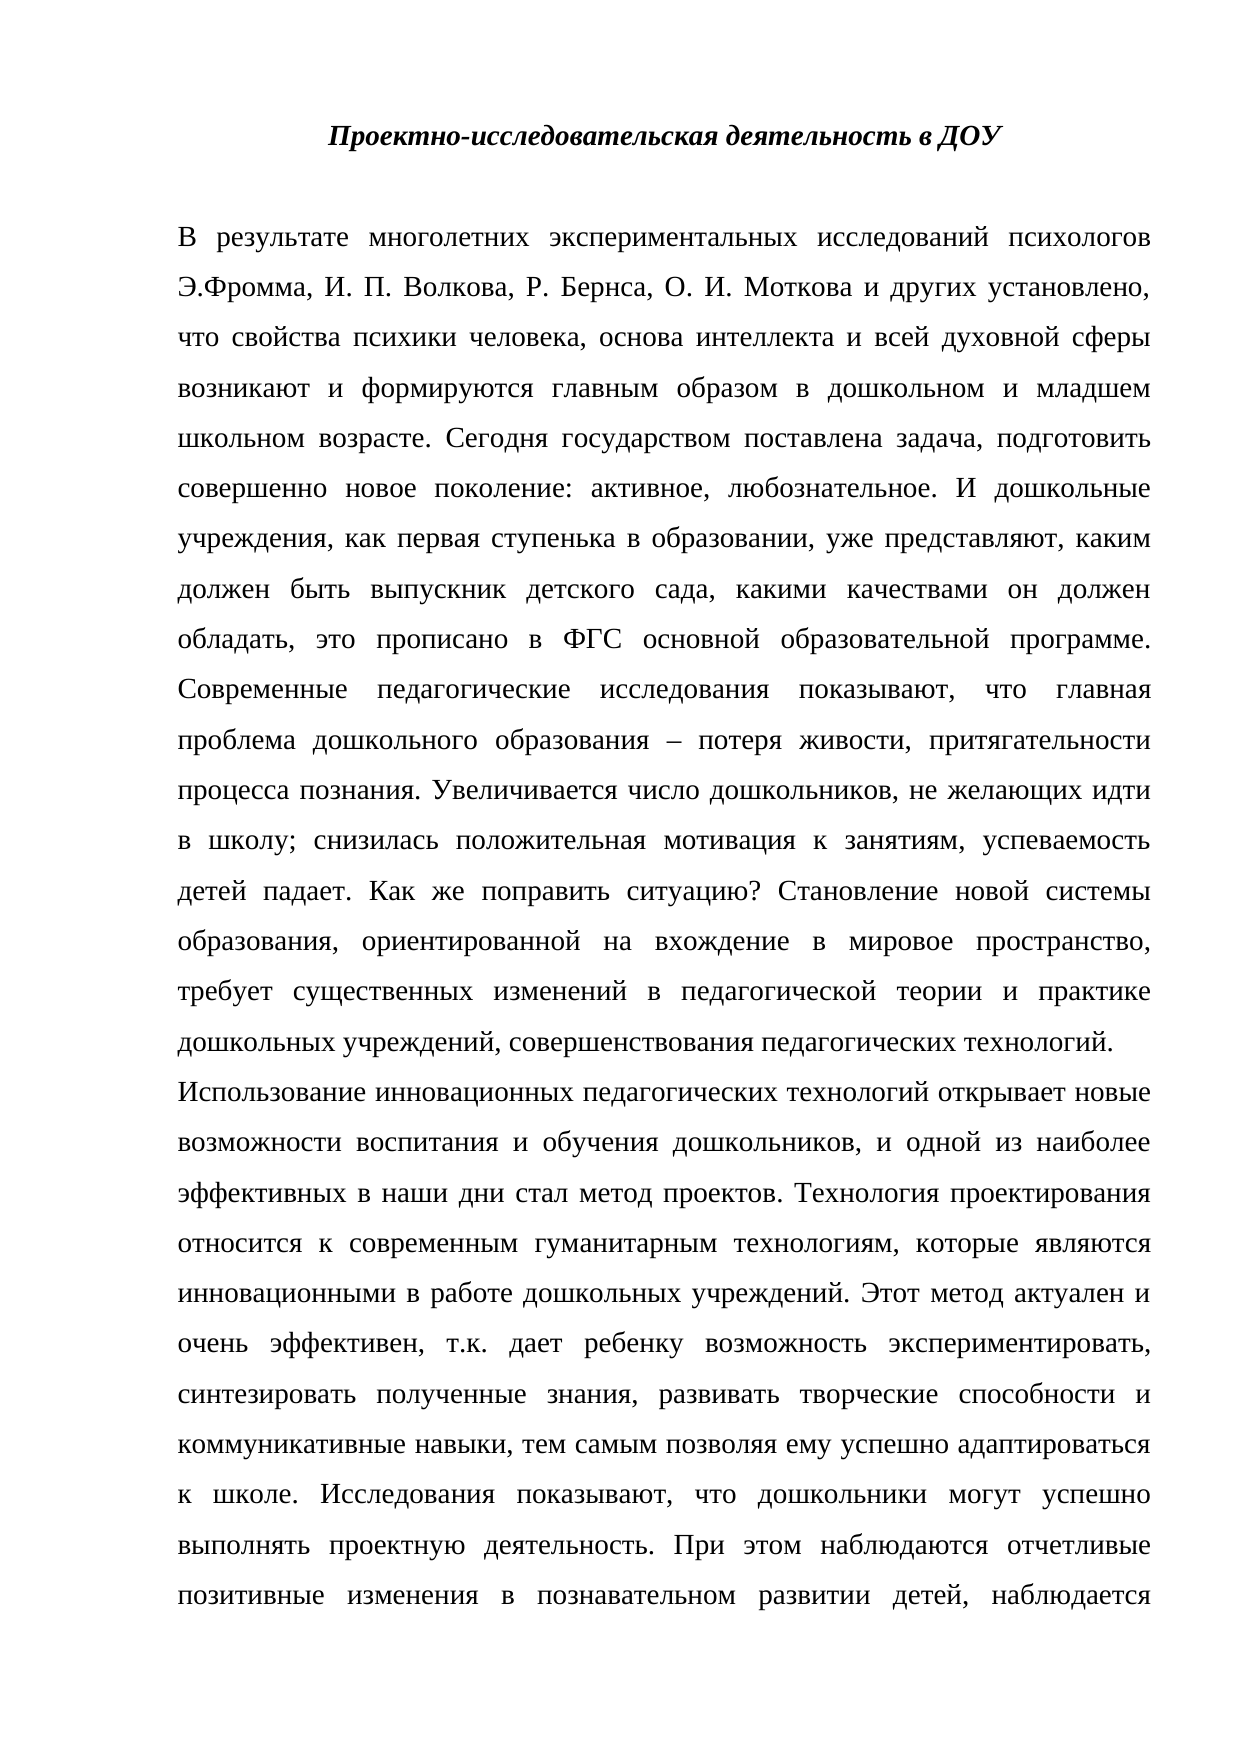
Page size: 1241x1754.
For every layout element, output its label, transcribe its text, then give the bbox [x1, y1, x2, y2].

text Проектно-исследовательская деятельность в ДОУ [177, 118, 1152, 152]
text В результате многолетних экспериментальных исследований психологов Э.Фромма, И. П. Волкова, Р. Бернса, О. И. Моткова и других установлено, что свойства психики человека, основа интеллекта и всей духовной сферы возникают и формируются главным образом в дошкольном и младшем школьном возрасте. Сегодня государством поставлена задача, подготовить совершенно новое поколение: активное, любознательное. И дошкольные учреждения, как первая ступенька в образовании, уже представляют, каким должен быть выпускник детского сада, какими качествами он должен обладать, это прописано в ФГС основной образовательной программе. Современные педагогические исследования показывают, что главная проблема дошкольного образования – потеря живости, притягательности процесса познания. Увеличивается число дошкольников, не желающих идти в школу; снизилась положительная мотивация к занятиям, успеваемость детей падает. Как же поправить ситуацию? Становление новой системы образования, ориентированной на вхождение в мировое пространство, требует существенных изменений в педагогической теории и практике дошкольных учреждений, совершенствования педагогических технологий. [177, 219, 1152, 1057]
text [177, 1074, 1152, 1611]
